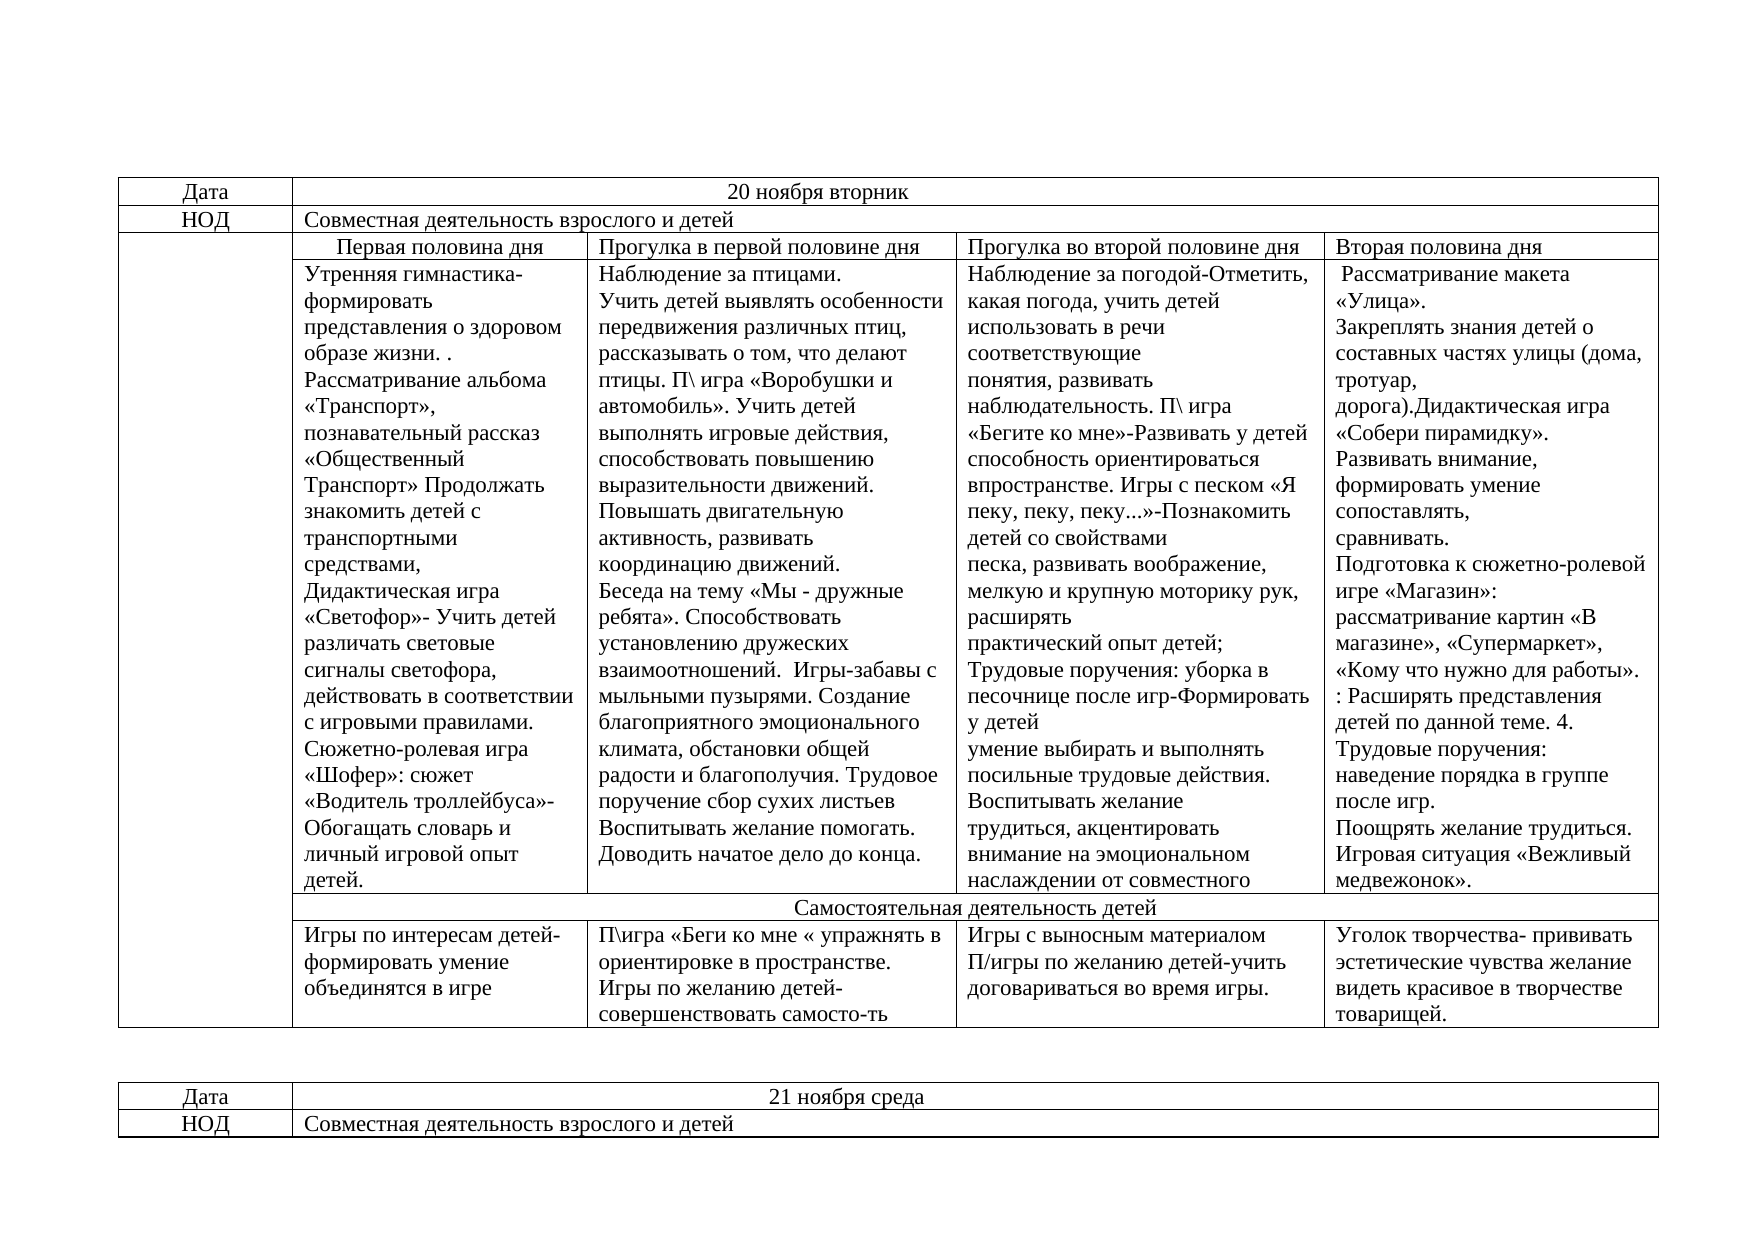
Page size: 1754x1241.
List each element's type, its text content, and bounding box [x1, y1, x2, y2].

table_cell [119, 233, 292, 1027]
table_cell Совместная деятельность взрослого и детей [293, 206, 1658, 232]
table_cell Наблюдение за погодой-Отметить, какая погода, учить детей использовать в речи соответствующие понятия, развивать наблюдательность. П\ игра «Бегите ко мне»-Развивать у детей способность ориентироваться впространстве. Игры с песком «Я пеку, пеку, пеку...»-Познакомить детей со свойствами песка, развивать воображение, мелкую и крупную моторику рук, расширять практический опыт детей; Трудовые поручения: уборка в песочнице после игр-Формировать у детей умение выбирать и выполнять посильные трудовые действия. Воспитывать желание трудиться, акцентировать внимание на эмоциональном наслаждении от совместного [957, 260, 1324, 893]
table_cell Игры с выносным материалом П/игры по желанию детей-учить договариваться во время игры. [957, 921, 1324, 1027]
table_cell Прогулка в первой половине дня [588, 233, 956, 259]
table_cell Уголок творчества- прививать эстетические чувства желание видеть красивое в творчестве товарищей. [1325, 921, 1658, 1027]
table_cell Первая половина дня [293, 233, 587, 259]
table_cell Самостоятельная деятельность детей [293, 894, 1658, 920]
table_cell П\игра «Беги ко мне « упражнять в ориентировке в пространстве. Игры по желанию детей- совершенствовать самосто-ть [588, 921, 956, 1027]
table_cell Игры по интересам детей- формировать умение объединятся в игре [293, 921, 587, 1027]
table_cell Совместная деятельность взрослого и детей [293, 1110, 1658, 1136]
table_cell Прогулка во второй половине дня [957, 233, 1324, 259]
table_header Дата [119, 1083, 292, 1109]
table_cell Утренняя гимнастика-формировать представления о здоровом образе жизни. . Рассматривание альбома «Транспорт», познавательный рассказ «Общественный Транспорт» Продолжать знакомить детей с транспортными средствами, Дидактическая игра «Светофор»- Учить детей различать световые сигналы светофора, действовать в соответствии с игровыми правилами. Сюжетно-ролевая игра «Шофер»: сюжет «Водитель троллейбуса»- Обогащать словарь и личный игровой опыт детей. [293, 260, 587, 893]
table_cell Вторая половина дня [1325, 233, 1658, 259]
table_cell Наблюдение за птицами. Учить детей выявлять особенности передвижения различных птиц, рассказывать о том, что делают птицы. П\ игра «Воробушки и автомобиль». Учить детей выполнять игровые действия, способствовать повышению выразительности движений. Повышать двигательную активность, развивать координацию движений. Беседа на тему «Мы - дружные ребята». Способствовать установлению дружеских взаимоотношений. Игры-забавы с мыльными пузырями. Создание благоприятного эмоционального климата, обстановки общей радости и благополучия. Трудовое поручение сбор сухих листьев Воспитывать желание помогать. Доводить начатое дело до конца. [588, 260, 956, 893]
table_cell НОД [119, 1110, 292, 1136]
table_cell Рассматривание макета «Улица». Закреплять знания детей о составных частях улицы (дома, тротуар, дорога).Дидактическая игра «Собери пирамидку». Развивать внимание, формировать умение сопоставлять, сравнивать. Подготовка к сюжетно-ролевой игре «Магазин»: рассматривание картин «В магазине», «Супермаркет», «Кому что нужно для работы». : Расширять представления детей по данной теме. 4. Трудовые поручения: наведение порядка в группе после игр. Поощрять желание трудиться. Игровая ситуация «Вежливый медвежонок». [1325, 260, 1658, 893]
table_header Дата [119, 178, 292, 204]
table_cell НОД [119, 206, 292, 232]
table_header 20 ноября вторник [293, 178, 1658, 204]
table_header 21 ноября среда [293, 1083, 1658, 1109]
